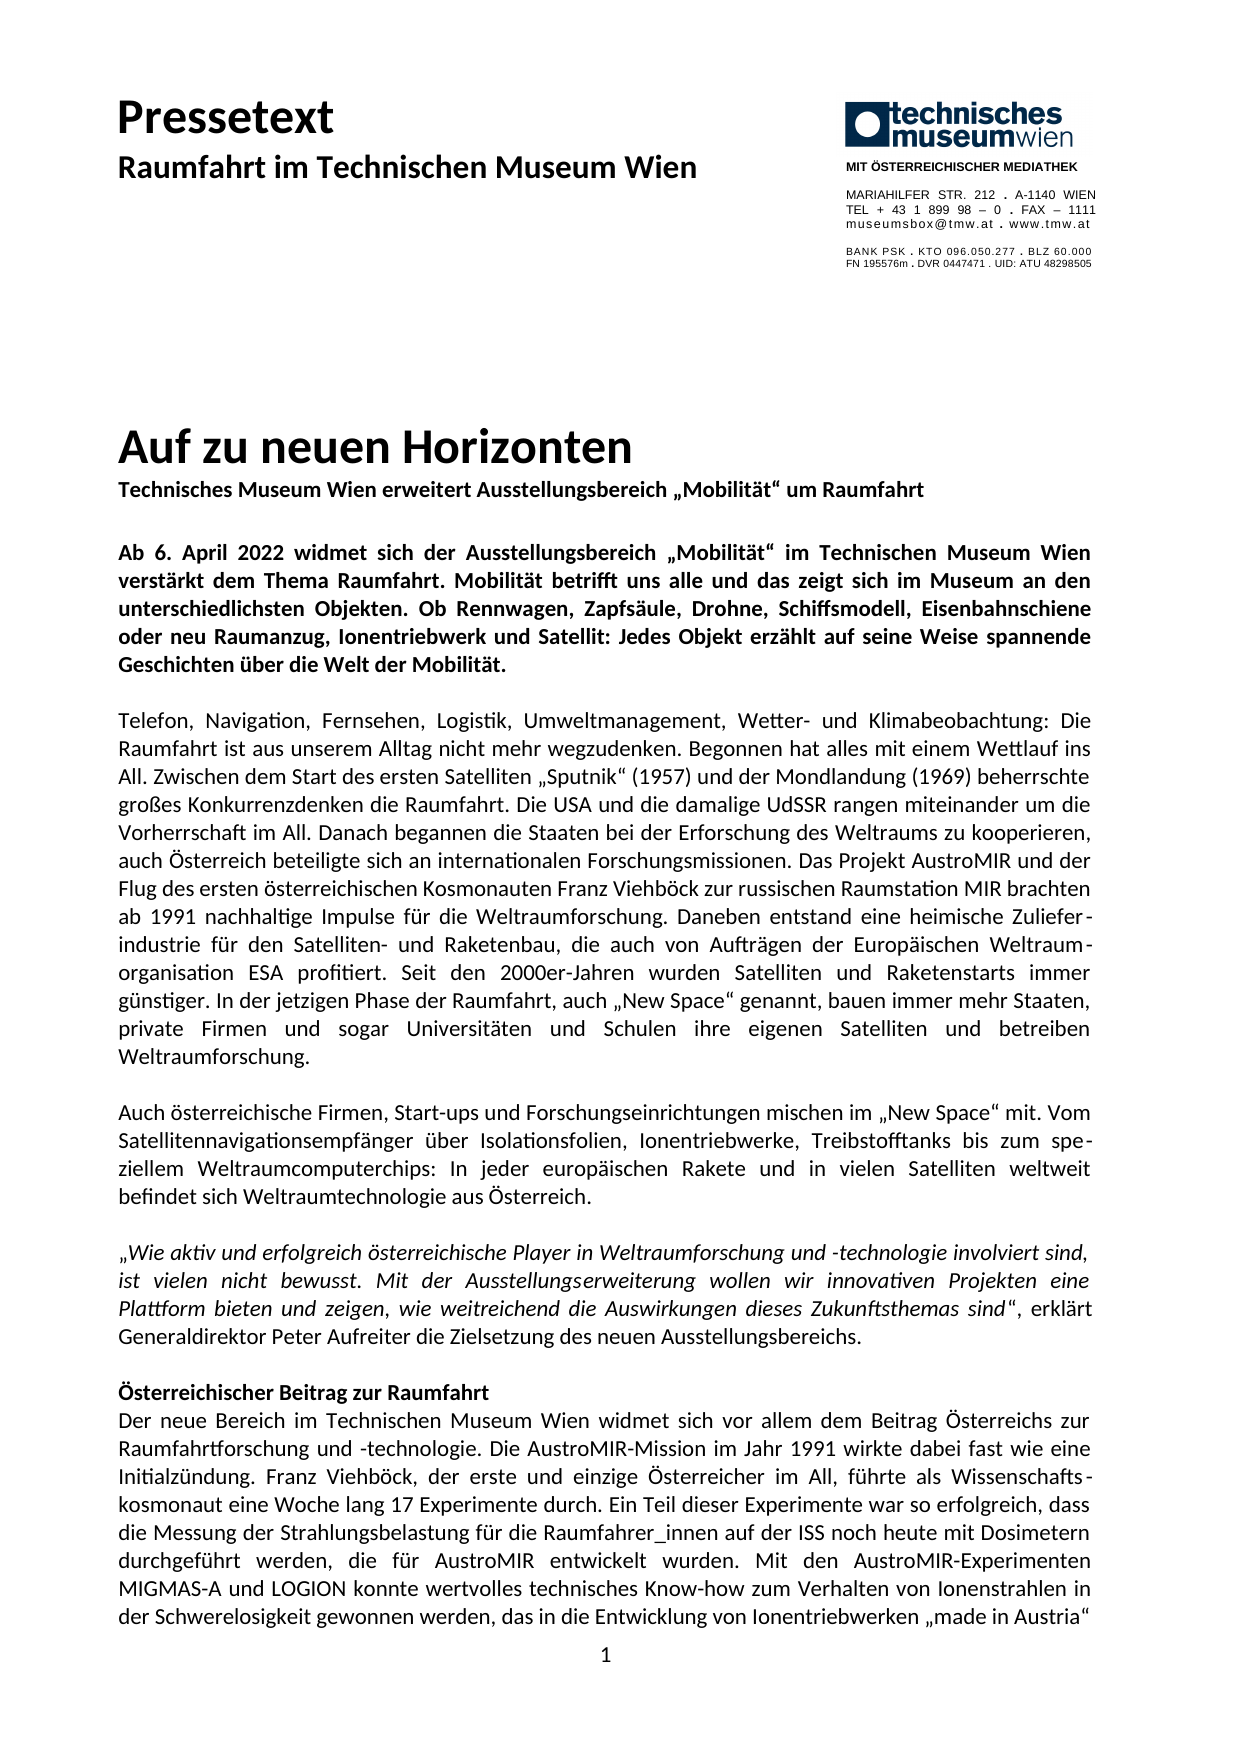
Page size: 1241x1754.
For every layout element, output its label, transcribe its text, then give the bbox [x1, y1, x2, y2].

text Telefon, Navigation, Fernsehen, Logistik, Umweltmanagement, Wetter- und Klimabeobachtung: Die Raumfahrt ist aus unserem Alltag nicht mehr wegzudenken. Begonnen hat alles mit einem Wettlauf ins All. Zwischen dem Start des ersten Satelliten „Sputnik“ (1957) und der Mondlandung (1969) beherrschte großes Konkurrenzdenken die Raumfahrt. Die USA und die damalige UdSSR rangen miteinander um die Vorherrschaft im All. Danach begannen die Staaten bei der Erforschung des Weltraums zu kooperieren, auch Österreich beteiligte sich an internationalen Forschungsmissionen. Das Projekt AustroMIR und der Flug des ersten österreichischen Kosmonauten Franz Viehböck zur russischen Raumstation MIR brachten ab 1991 nachhaltige Impulse für die Weltraumforschung. Daneben entstand eine heimische Zulieferindustrie für den Satelliten- und Raketenbau, die auch von Aufträgen der Europäischen Weltraumorganisation ESA profitiert. Seit den 2000er-Jahren wurden Satelliten und Raketenstarts immer günstiger. In der jetzigen Phase der Raumfahrt, auch „New Space“ genannt, bauen immer mehr Staaten, private Firmen und sogar Universitäten und Schulen ihre eigenen Satelliten und betreiben Weltraumforschung. [118, 706, 1092, 1070]
picture [836, 92, 1093, 157]
text Auch österreichische Firmen, Start-ups und Forschungseinrichtungen mischen im „New Space“ mit. Vom Satellitennavigationsempfänger über Isolationsfolien, Ionentriebwerke, Treibstofftanks bis zum speziellem Weltraumcomputerchips: In jeder europäischen Rakete und in vielen Satelliten weltweit befindet sich Weltraumtechnologie aus Österreich. [118, 1098, 1092, 1210]
text Technisches Museum Wien erweitert Ausstellungsbereich „Mobilität“ um Raumfahrt [118, 476, 1092, 504]
text Österreichischer Beitrag zur Raumfahrt [118, 1378, 1092, 1406]
text Ab 6. April 2022 widmet sich der Ausstellungsbereich „Mobilität“ im Technischen Museum Wien verstärkt dem Thema Raumfahrt. Mobilität betrifft uns alle und das zeigt sich im Museum an den unterschiedlichsten Objekten. Ob Rennwagen, Zapfsäule, Drohne, Schiffsmodell, Eisenbahnschiene oder neu Raumanzug, Ionentriebwerk und Satellit: Jedes Objekt erzählt auf seine Weise spannende Geschichten über die Welt der Mobilität. [118, 538, 1092, 678]
text Auf zu neuen Horizonten [118, 414, 1092, 476]
text „Wie aktiv und erfolgreich österreichische Player in Weltraumforschung und -technologie involviert sind, ist vielen nicht bewusst. Mit der Ausstellungserweiterung wollen wir innovativen Projekten eine Plattform bieten und zeigen, wie weitreichend die Auswirkungen dieses Zukunftsthemas sind“, erklärt Generaldirektor Peter Aufreiter die Zielsetzung des neuen Ausstellungsbereichs. [118, 1238, 1092, 1350]
